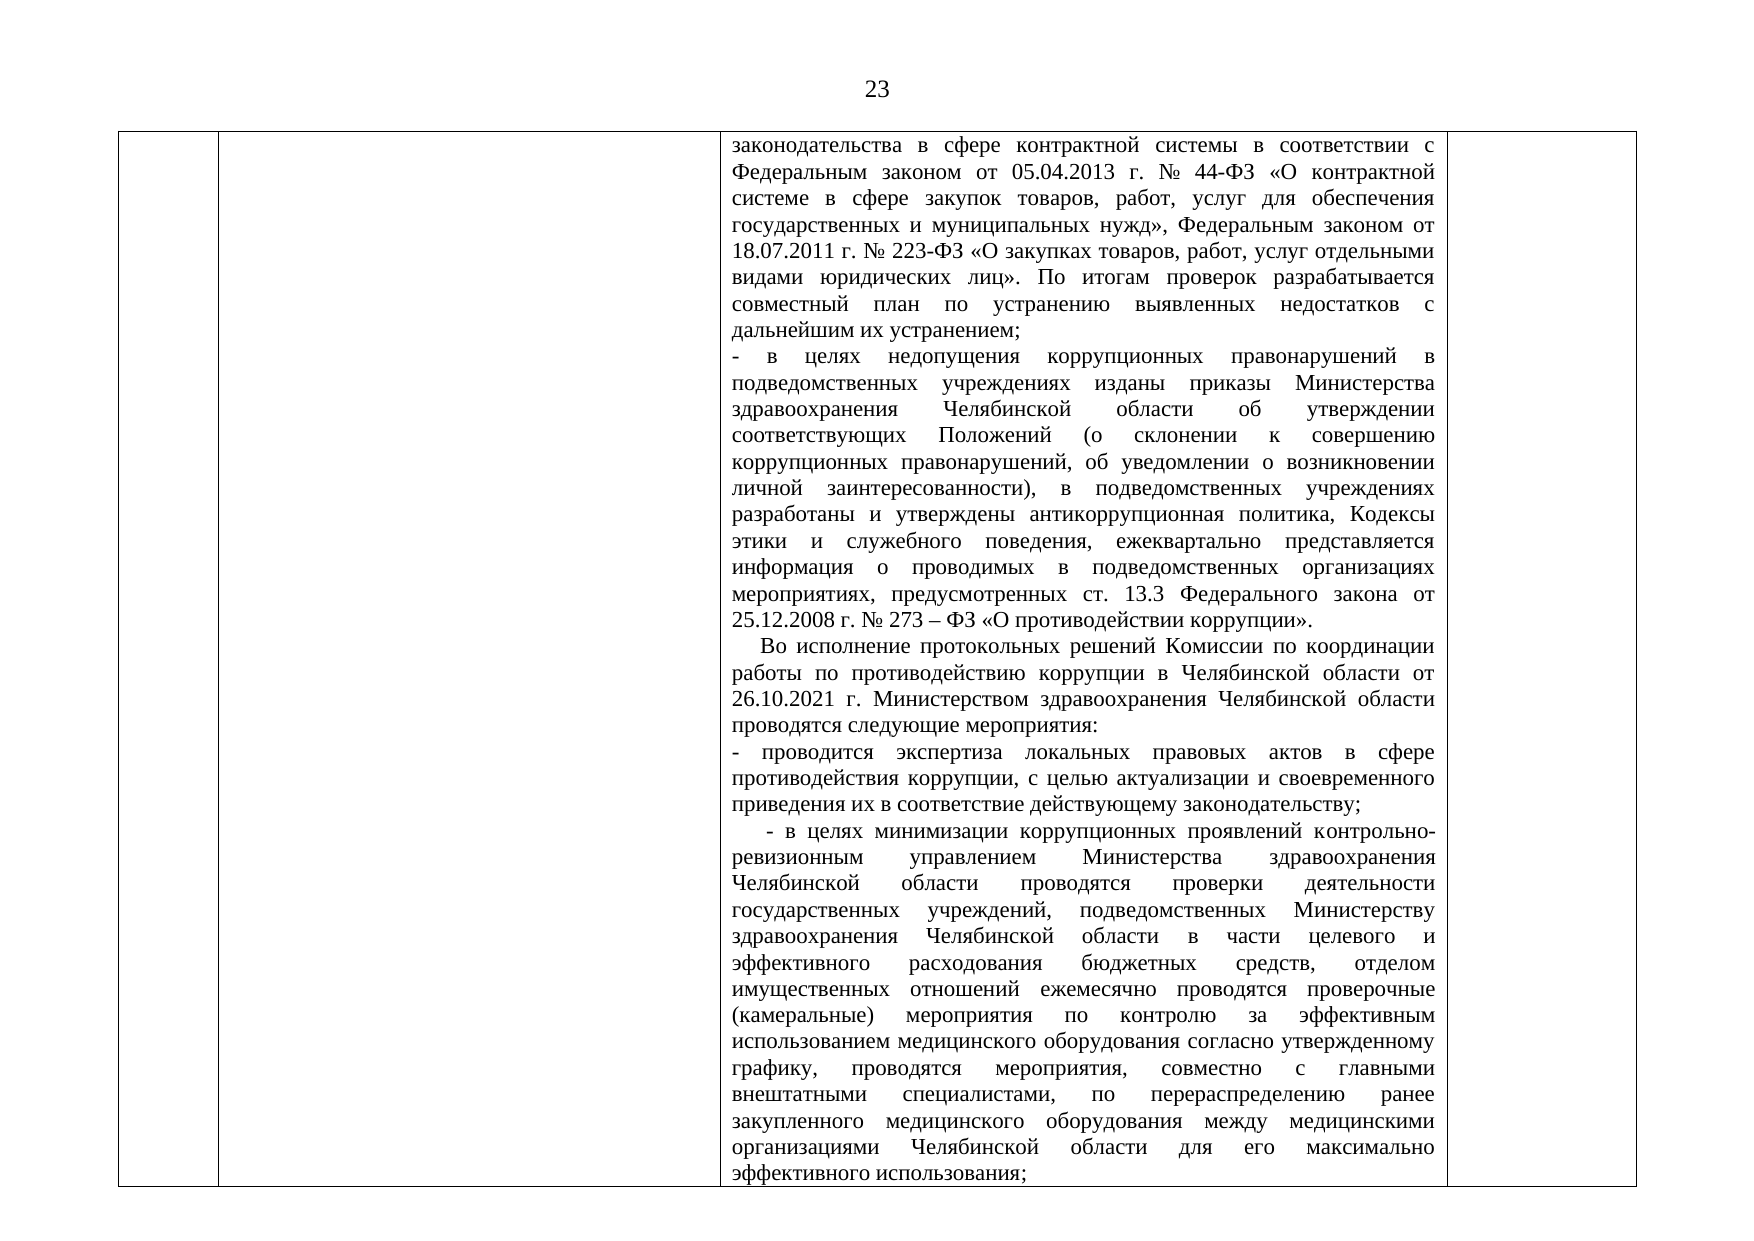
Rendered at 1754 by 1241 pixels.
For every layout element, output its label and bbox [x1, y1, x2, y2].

table_cell [1448, 132, 1636, 1186]
table_cell [219, 132, 720, 1186]
table_cell [721, 132, 1447, 1186]
table_cell [119, 132, 218, 1186]
